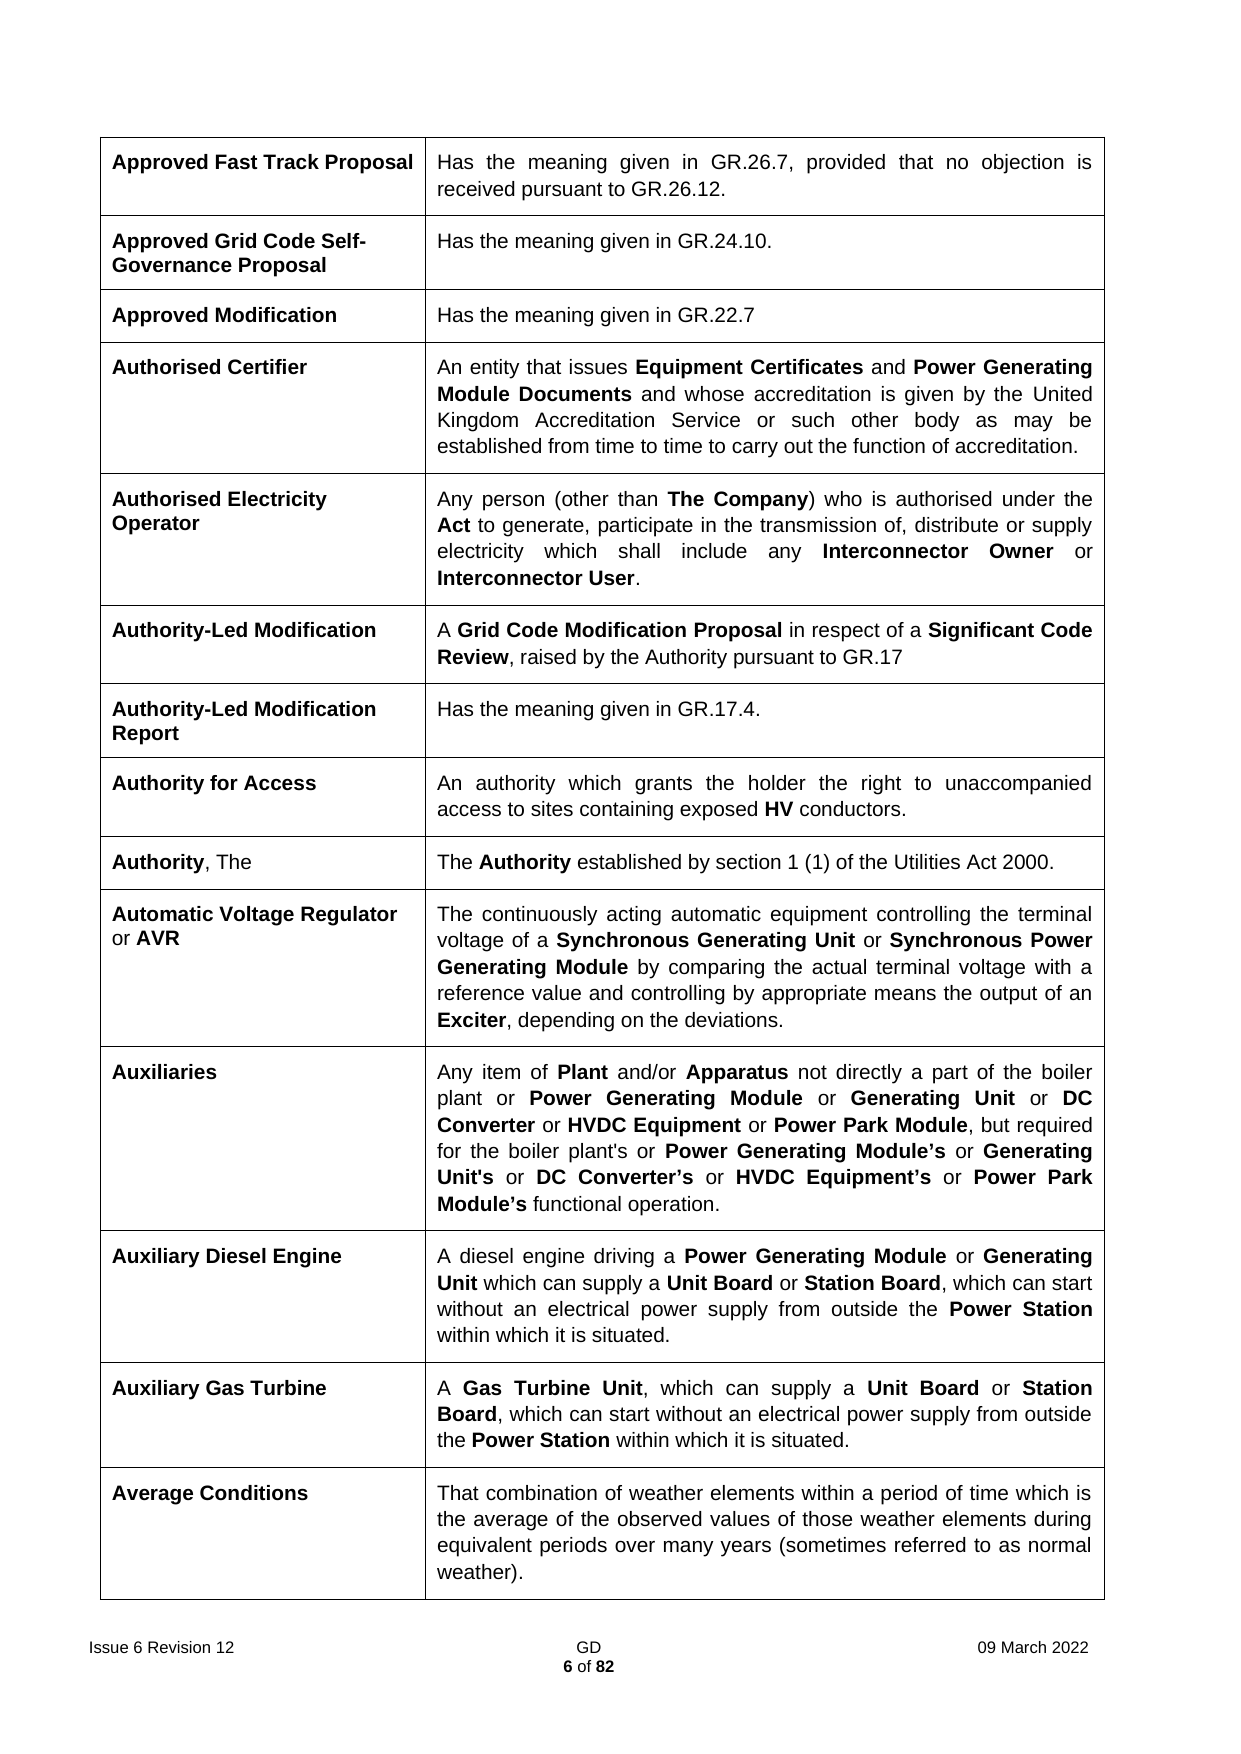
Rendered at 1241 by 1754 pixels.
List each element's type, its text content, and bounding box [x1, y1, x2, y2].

table_cell Has the meaning given in GR.24.10. [426, 216, 1104, 289]
table_cell Has the meaning given in GR.26.7, provided that no objection is received pursuant to GR.26.12. [426, 138, 1104, 215]
table_cell The Authority established by section 1 (1) of the Utilities Act 2000. [426, 837, 1104, 888]
table_cell A diesel engine driving a Power Generating Module or Generating Unit which can supply a Unit Board or Station Board, which can start without an electrical power supply from outside the Power Station within which it is situated. [426, 1231, 1104, 1362]
table_cell A Gas Turbine Unit, which can supply a Unit Board or Station Board, which can start without an electrical power supply from outside the Power Station within which it is situated. [426, 1363, 1104, 1467]
table_cell Has the meaning given in GR.22.7 [426, 290, 1104, 342]
table_cell Auxiliaries [101, 1047, 425, 1230]
table_cell Auxiliary Gas Turbine [101, 1363, 425, 1467]
table_cell Approved Fast Track Proposal [101, 138, 425, 215]
table_cell A Grid Code Modification Proposal in respect of a Significant Code Review, raised by the Authority pursuant to GR.17 [426, 606, 1104, 683]
table_cell An authority which grants the holder the right to unaccompanied access to sites containing exposed HV conductors. [426, 758, 1104, 836]
table_cell Average Conditions [101, 1468, 425, 1598]
table_cell Approved Modification [101, 290, 425, 342]
table_cell Authorised Certifier [101, 343, 425, 473]
table_cell Authority, The [101, 837, 425, 888]
table_cell That combination of weather elements within a period of time which is the average of the observed values of those weather elements during equivalent periods over many years (sometimes referred to as normal weather). [426, 1468, 1104, 1598]
table_cell Any person (other than The Company) who is authorised under the Act to generate, participate in the transmission of, distribute or supply electricity which shall include any Interconnector Owner or Interconnector User. [426, 474, 1104, 604]
table_cell The continuously acting automatic equipment controlling the terminal voltage of a Synchronous Generating Unit or Synchronous Power Generating Module by comparing the actual terminal voltage with a reference value and controlling by appropriate means the output of an Exciter, depending on the deviations. [426, 890, 1104, 1046]
table_cell Authorised Electricity Operator [101, 474, 425, 604]
table_cell Automatic Voltage Regulator or AVR [101, 890, 425, 1046]
table_cell Authority-Led Modification Report [101, 684, 425, 757]
table_cell Authority for Access [101, 758, 425, 836]
table_cell Auxiliary Diesel Engine [101, 1231, 425, 1362]
table_cell Approved Grid Code Self-Governance Proposal [101, 216, 425, 289]
table_cell An entity that issues Equipment Certificates and Power Generating Module Documents and whose accreditation is given by the United Kingdom Accreditation Service or such other body as may be established from time to time to carry out the function of accreditation. [426, 343, 1104, 473]
table_cell Any item of Plant and/or Apparatus not directly a part of the boiler plant or Power Generating Module or Generating Unit or DC Converter or HVDC Equipment or Power Park Module, but required for the boiler plant's or Power Generating Module’s or Generating Unit's or DC Converter’s or HVDC Equipment’s or Power Park Module’s functional operation. [426, 1047, 1104, 1230]
table_cell Has the meaning given in GR.17.4. [426, 684, 1104, 757]
table_cell Authority-Led Modification [101, 606, 425, 683]
